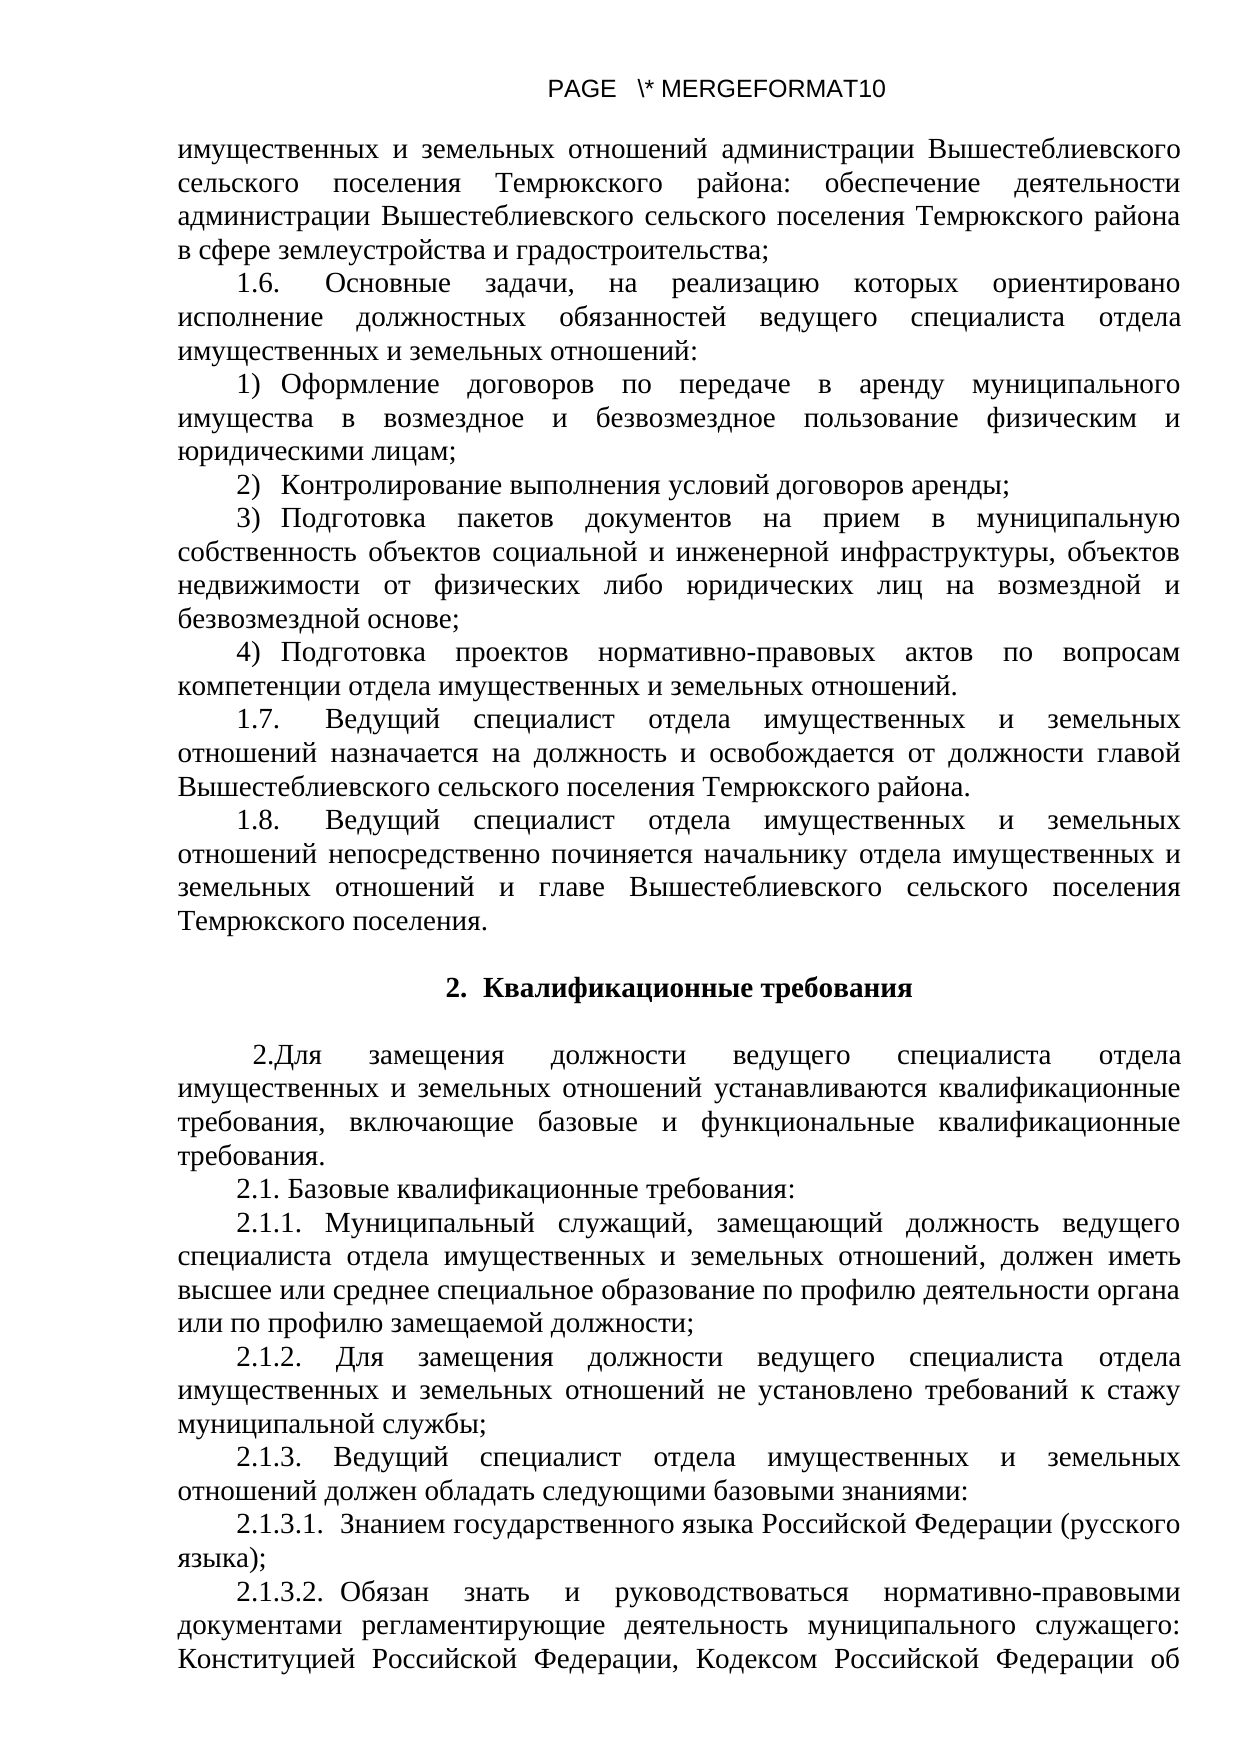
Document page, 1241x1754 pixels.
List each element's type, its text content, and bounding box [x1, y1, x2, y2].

list Контролирование выполнения условий договоров аренды; [177, 467, 1181, 500]
list Оформление договоров по передаче в аренду муниципального имущества в возмездное и безвозмездное пользование физическим и юридическими лицам; [177, 366, 1181, 467]
text 2.1.1. Муниципальный служащий, замещающий должность ведущего специалиста отдела имущественных и земельных отношений, должен иметь высшее или среднее специальное образование по профилю деятельности органа или по профилю замещаемой должности; [177, 1205, 1181, 1339]
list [177, 1574, 1181, 1674]
list Подготовка проектов нормативно-правовых актов по вопросам компетенции отдела имущественных и земельных отношений. [177, 634, 1181, 702]
text 2.1.2. Для замещения должности ведущего специалиста отдела имущественных и земельных отношений не установлено требований к стажу муниципальной службы; [177, 1339, 1181, 1439]
list Основные задачи, на реализацию которых ориентировано исполнение должностных обязанностей ведущего специалиста отдела имущественных и земельных отношений: [177, 266, 1181, 366]
text 2.1. Базовые квалификационные требования: [177, 1171, 1181, 1205]
text 2.1.3. Ведущий специалист отдела имущественных и земельных отношений должен обладать следующими базовыми знаниями: [177, 1439, 1181, 1507]
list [177, 131, 1181, 266]
list Квалификационные требования [177, 970, 1181, 1003]
list Ведущий специалист отдела имущественных и земельных отношений назначается на должность и освобождается от должности главой Вышестеблиевского сельского поселения Темрюкского района. [177, 702, 1181, 802]
text 2.Для замещения должности ведущего специалиста отдела имущественных и земельных отношений устанавливаются квалификационные требования, включающие базовые и функциональные квалификационные требования. [177, 1037, 1181, 1171]
list Знанием государственного языка Российской Федерации (русского языка); [177, 1507, 1181, 1574]
list Подготовка пакетов документов на прием в муниципальную собственность объектов социальной и инженерной инфраструктуры, объектов недвижимости от физических либо юридических лиц на возмездной и безвозмездной основе; [177, 500, 1181, 634]
list Ведущий специалист отдела имущественных и земельных отношений непосредственно починяется начальнику отдела имущественных и земельных отношений и главе Вышестеблиевского сельского поселения Темрюкского поселения. [177, 802, 1181, 936]
